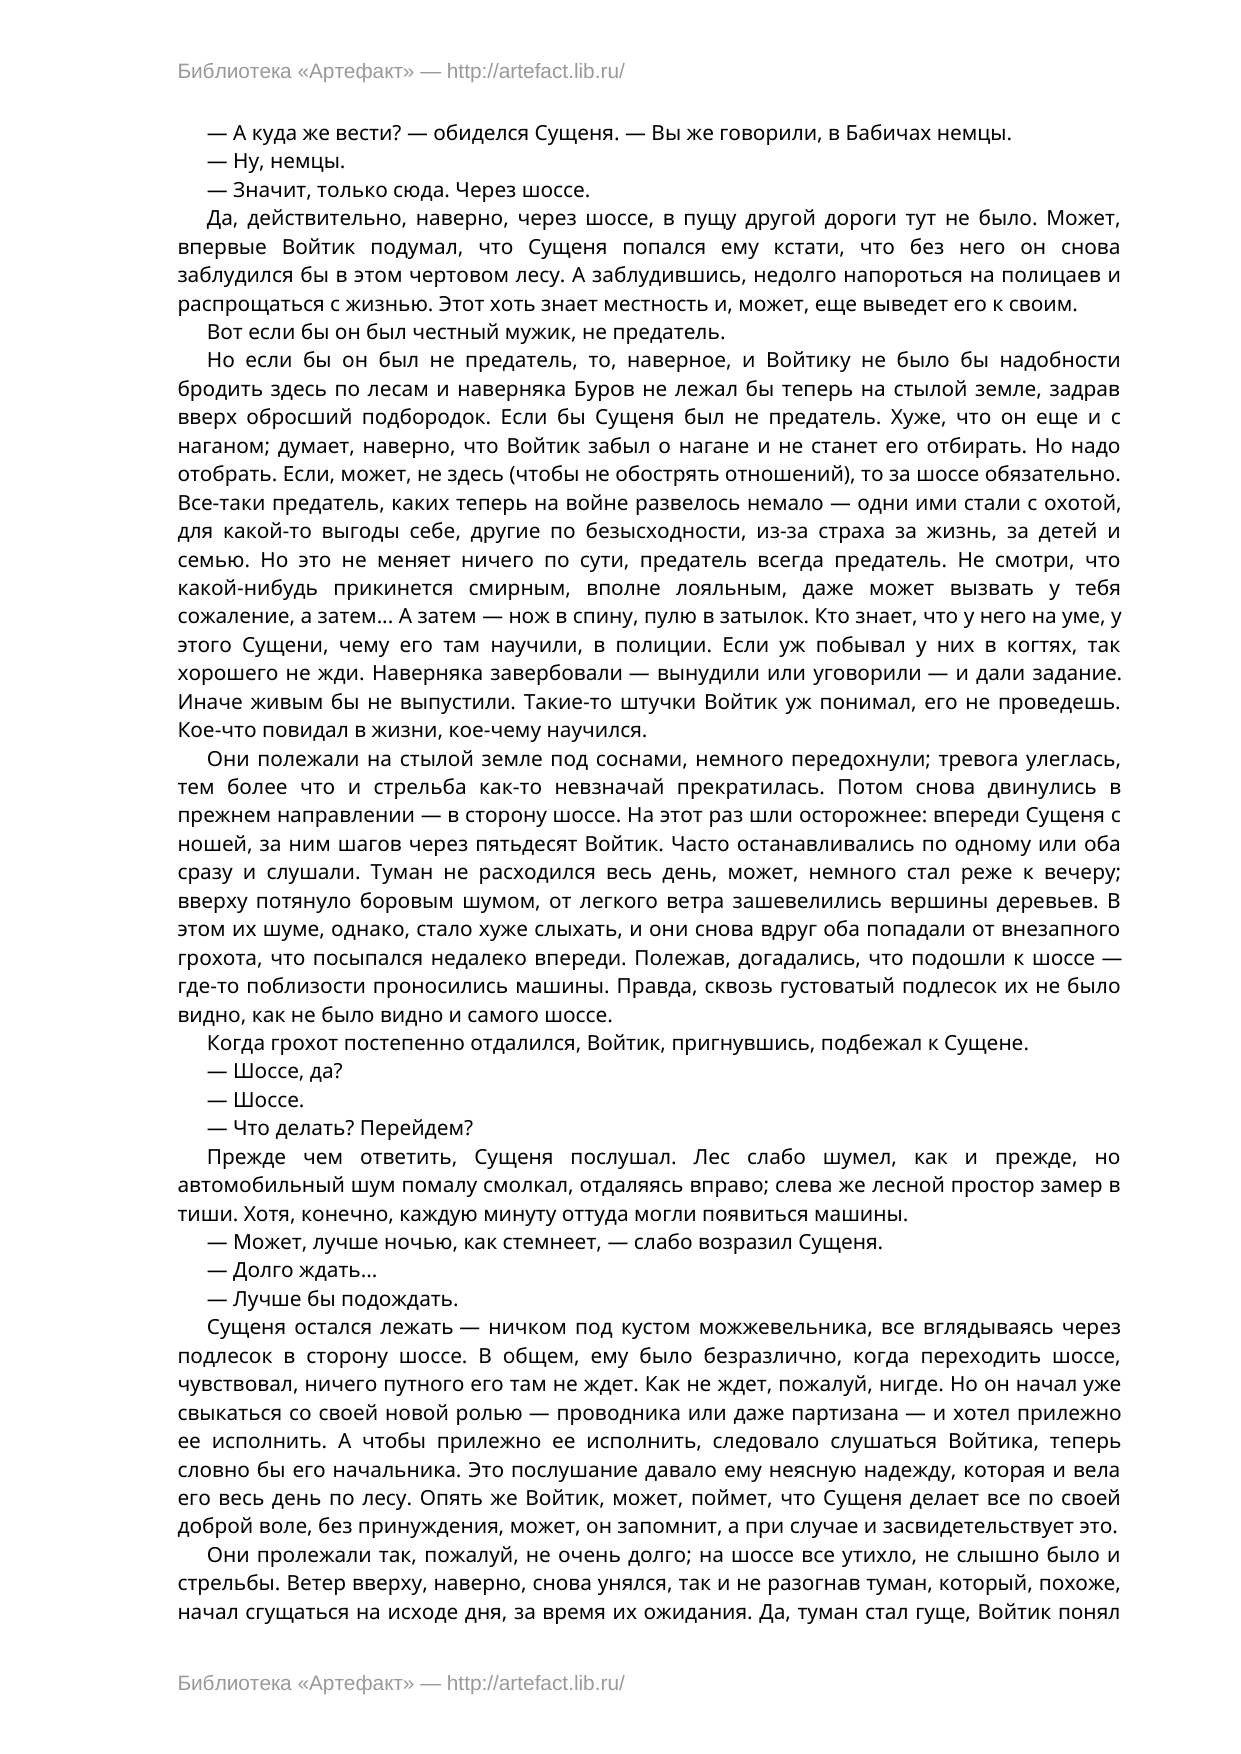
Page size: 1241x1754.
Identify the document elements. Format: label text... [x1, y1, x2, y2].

text — Что делать? Перейдем? [177, 1113, 1122, 1142]
text Сущеня остался лежать — ничком под кустом можжевельника, все вглядываясь через подлесок в сторону шоссе. В общем, ему было безразлично, когда переходить шоссе, чувствовал, ничего путного его там не ждет. Как не ждет, пожалуй, нигде. Но он начал уже свыкаться со своей новой ролью — проводника или даже партизана — и хотел прилежно ее исполнить. А чтобы прилежно ее исполнить, следовало слушаться Войтика, теперь словно бы его начальника. Это послушание давало ему неясную надежду, которая и вела его весь день по лесу. Опять же Войтик, может, поймет, что Сущеня делает все по своей доброй воле, без принуждения, может, он запомнит, а при случае и засвидетельствует это. [177, 1312, 1122, 1540]
text — Шоссе. [177, 1085, 1122, 1113]
text — Шоссе, да? [177, 1057, 1122, 1085]
text Они полежали на стылой земле под соснами, немного передохнули; тревога улеглась, тем более что и стрельба как-то невзначай прекратилась. Потом снова двинулись в прежнем направлении — в сторону шоссе. На этот раз шли осторожнее: впереди Сущеня с ношей, за ним шагов через пятьдесят Войтик. Часто останавливались по одному или оба сразу и слушали. Туман не расходился весь день, может, немного стал реже к вечеру; вверху потянуло боровым шумом, от легкого ветра зашевелились вершины деревьев. В этом их шуме, однако, стало хуже слыхать, и они снова вдруг оба попадали от внезапного грохота, что посыпался недалеко впереди. Полежав, догадались, что подошли к шоссе — где-то поблизости проносились машины. Правда, сквозь густоватый подлесок их не было видно, как не было видно и самого шоссе. [177, 744, 1122, 1028]
text — Значит, только сюда. Через шоссе. [177, 175, 1122, 203]
text — Лучше бы подождать. [177, 1284, 1122, 1312]
text Когда грохот постепенно отдалился, Войтик, пригнувшись, подбежал к Сущене. [177, 1028, 1122, 1057]
text Вот если бы он был честный мужик, не предатель. [177, 317, 1122, 346]
text — Может, лучше ночью, как стемнеет, — слабо возразил Сущеня. [177, 1227, 1122, 1256]
text Прежде чем ответить, Сущеня послушал. Лес слабо шумел, как и прежде, но автомобильный шум помалу смолкал, отдаляясь вправо; слева же лесной простор замер в тиши. Хотя, конечно, каждую минуту оттуда могли появиться машины. [177, 1142, 1122, 1227]
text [177, 1540, 1122, 1625]
text Но если бы он был не предатель, то, наверное, и Войтику не было бы надобности бродить здесь по лесам и наверняка Буров не лежал бы теперь на стылой земле, задрав вверх обросший подбородок. Если бы Сущеня был не предатель. Хуже, что он еще и с наганом; думает, наверно, что Войтик забыл о нагане и не станет его отбирать. Но надо отобрать. Если, может, не здесь (чтобы не обострять отношений), то за шоссе обязательно. Все-таки предатель, каких теперь на войне развелось немало — одни ими стали с охотой, для какой-то выгоды себе, другие по безысходности, из-за страха за жизнь, за детей и семью. Но это не меняет ничего по сути, предатель всегда предатель. Не смотри, что какой-нибудь прикинется смирным, вполне лояльным, даже может вызвать у тебя сожаление, а затем... А затем — нож в спину, пулю в затылок. Кто знает, что у него на уме, у этого Сущени, чему его там научили, в полиции. Если уж побывал у них в когтях, так хорошего не жди. Наверняка завербовали — вынудили или уговорили — и дали задание. Иначе живым бы не выпустили. Такие-то штучки Войтик уж понимал, его не проведешь. Кое-что повидал в жизни, кое-чему научился. [177, 346, 1122, 744]
text — А куда же вести? — обиделся Сущеня. — Вы же говорили, в Бабичах немцы. [177, 118, 1122, 147]
text — Ну, немцы. [177, 147, 1122, 175]
text Да, действительно, наверно, через шоссе, в пущу другой дороги тут не было. Может, впервые Войтик подумал, что Сущеня попался ему кстати, что без него он снова заблудился бы в этом чертовом лесу. А заблудившись, недолго напороться на полицаев и распрощаться с жизнью. Этот хоть знает местность и, может, еще выведет его к своим. [177, 203, 1122, 317]
text — Долго ждать... [177, 1256, 1122, 1284]
